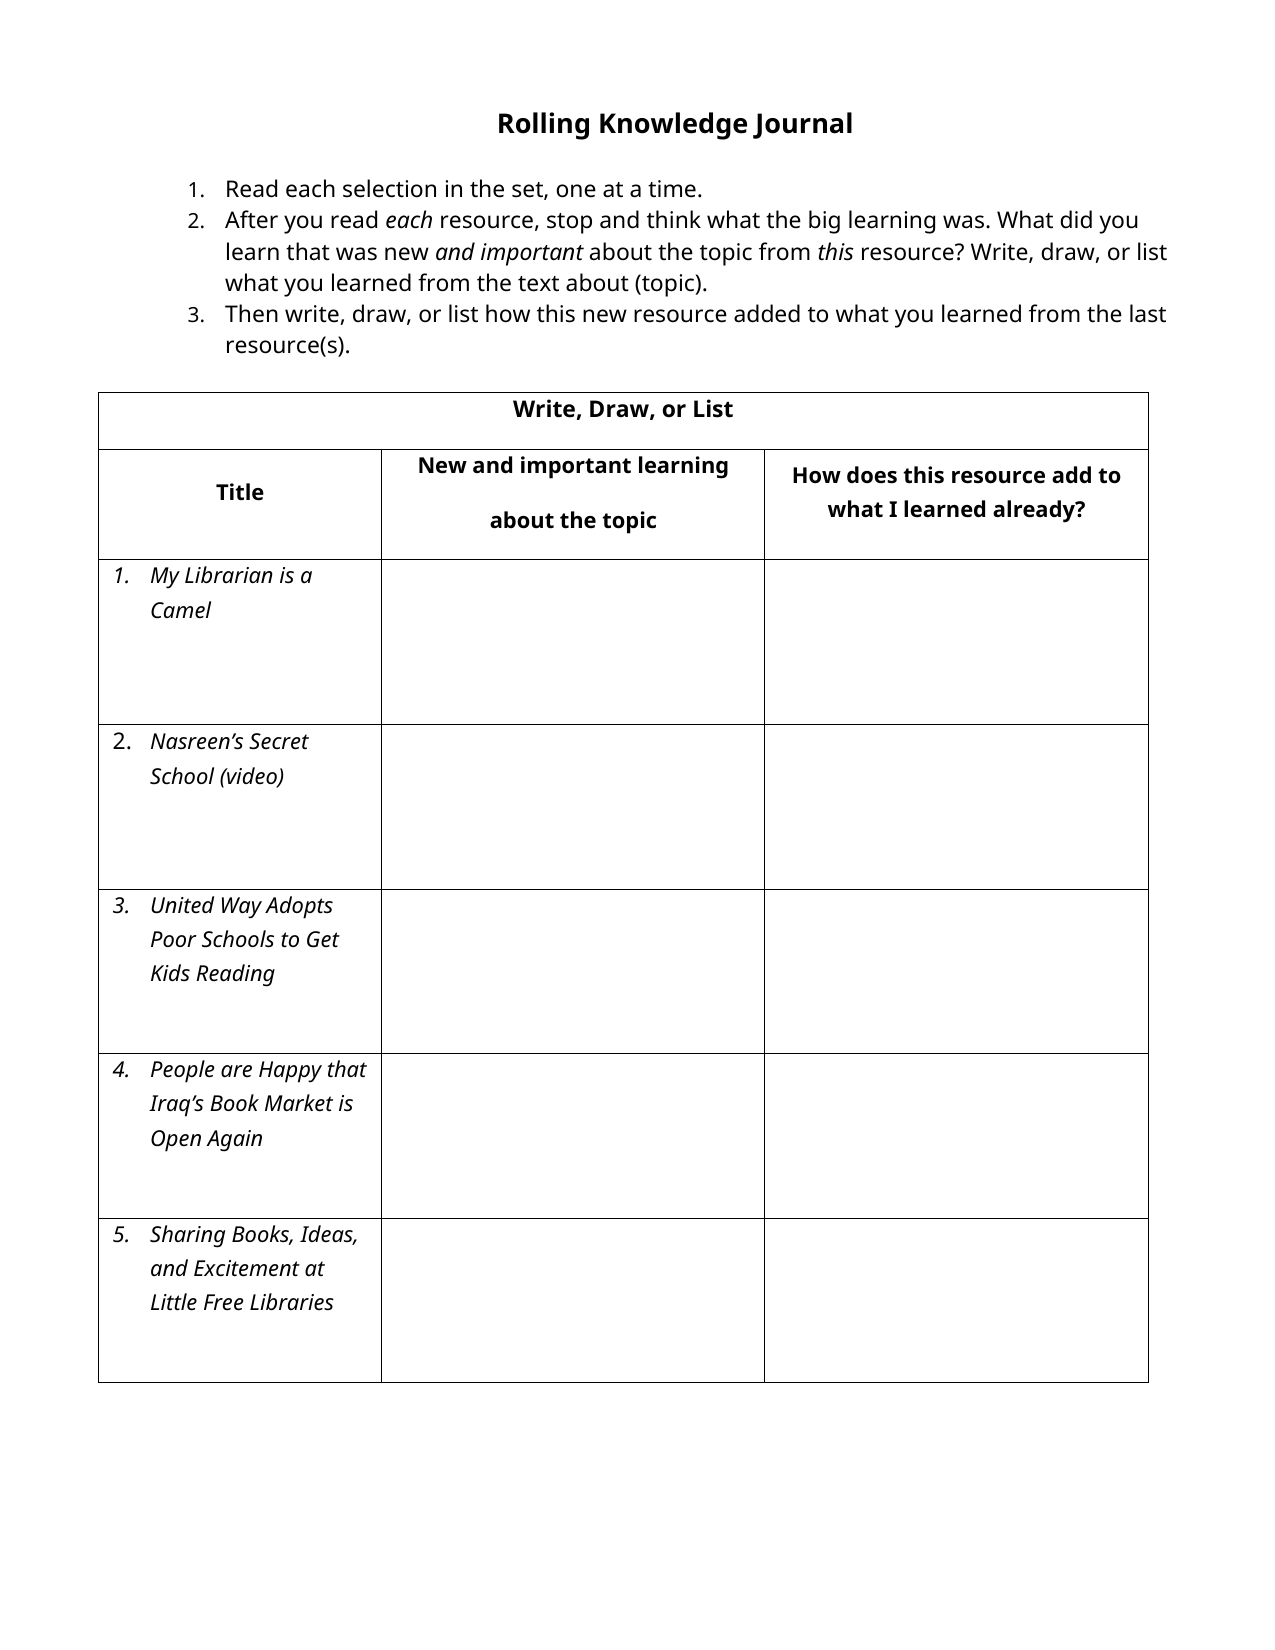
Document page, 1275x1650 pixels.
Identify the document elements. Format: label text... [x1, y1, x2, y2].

table_header Write, Draw, or List [99, 393, 1148, 449]
table_cell Nasreen’s Secret School (video) [99, 725, 381, 888]
table_cell Sharing Books, Ideas, and Excitement at Little Free Libraries [99, 1219, 381, 1382]
table_cell Title [99, 450, 381, 559]
table_cell [382, 890, 764, 1053]
table_cell [382, 560, 764, 724]
list Read each selection in the set, one at a time. [187, 173, 1200, 204]
table_cell My Librarian is a Camel [99, 560, 381, 724]
table_cell [765, 890, 1148, 1053]
list Then write, draw, or list how this new resource added to what you learned from the last resource(s). [187, 298, 1200, 361]
table_cell New and important learning about the topic [382, 450, 764, 559]
table_cell People are Happy that Iraq’s Book Market is Open Again [99, 1054, 381, 1218]
table_cell How does this resource add to what I learned already? [765, 450, 1148, 559]
table_cell [765, 560, 1148, 724]
table_cell United Way Adopts Poor Schools to Get Kids Reading [99, 890, 381, 1053]
table_cell [765, 1219, 1148, 1382]
list After you read each resource, stop and think what the big learning was. What did you learn that was new and important about the topic from this resource? Write, draw, or list what you learned from the text about (topic). [187, 204, 1200, 298]
table_cell [382, 725, 764, 888]
text Rolling Knowledge Journal [150, 105, 1200, 142]
table_cell [382, 1054, 764, 1218]
table_cell [765, 725, 1148, 888]
table_cell [382, 1219, 764, 1382]
table_cell [765, 1054, 1148, 1218]
